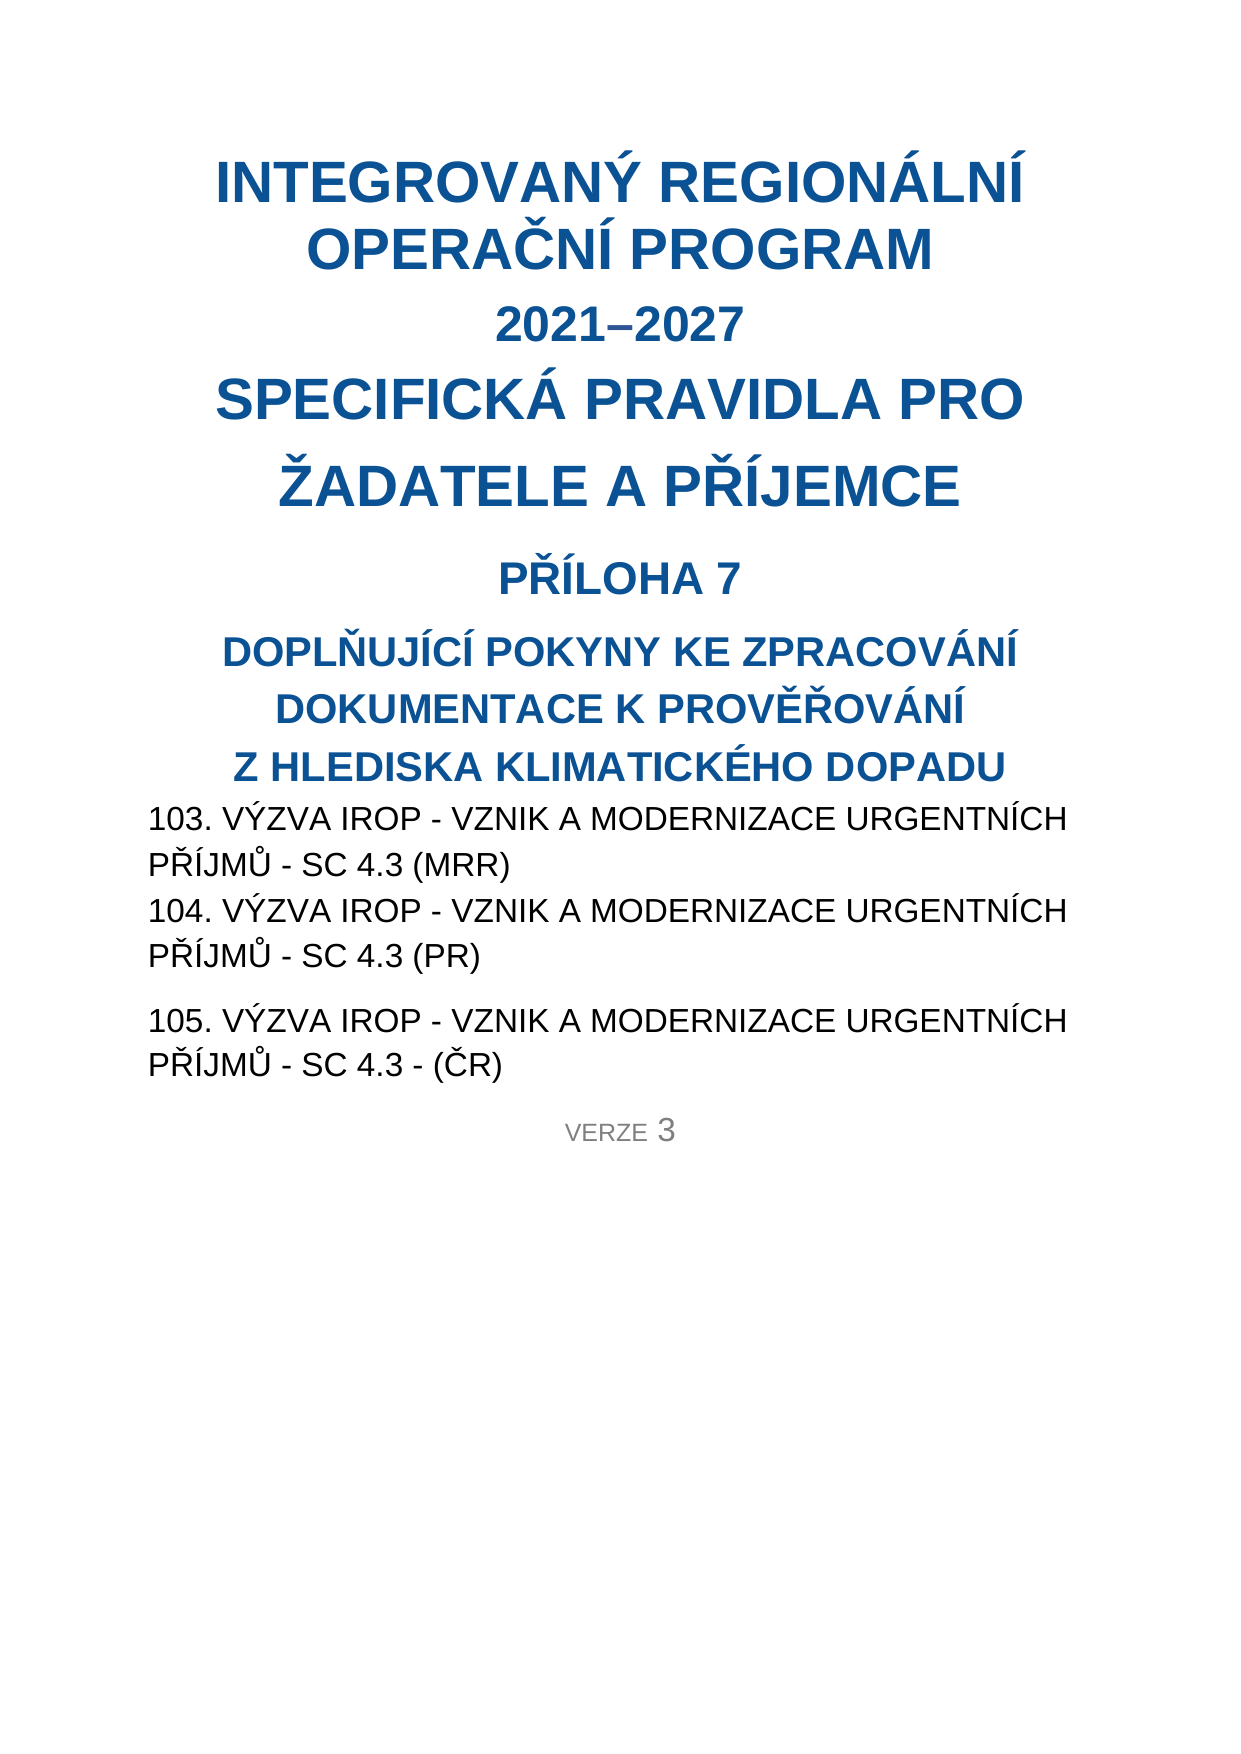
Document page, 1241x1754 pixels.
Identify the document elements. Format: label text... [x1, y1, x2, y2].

text VERZE 3 [148, 148, 1092, 186]
